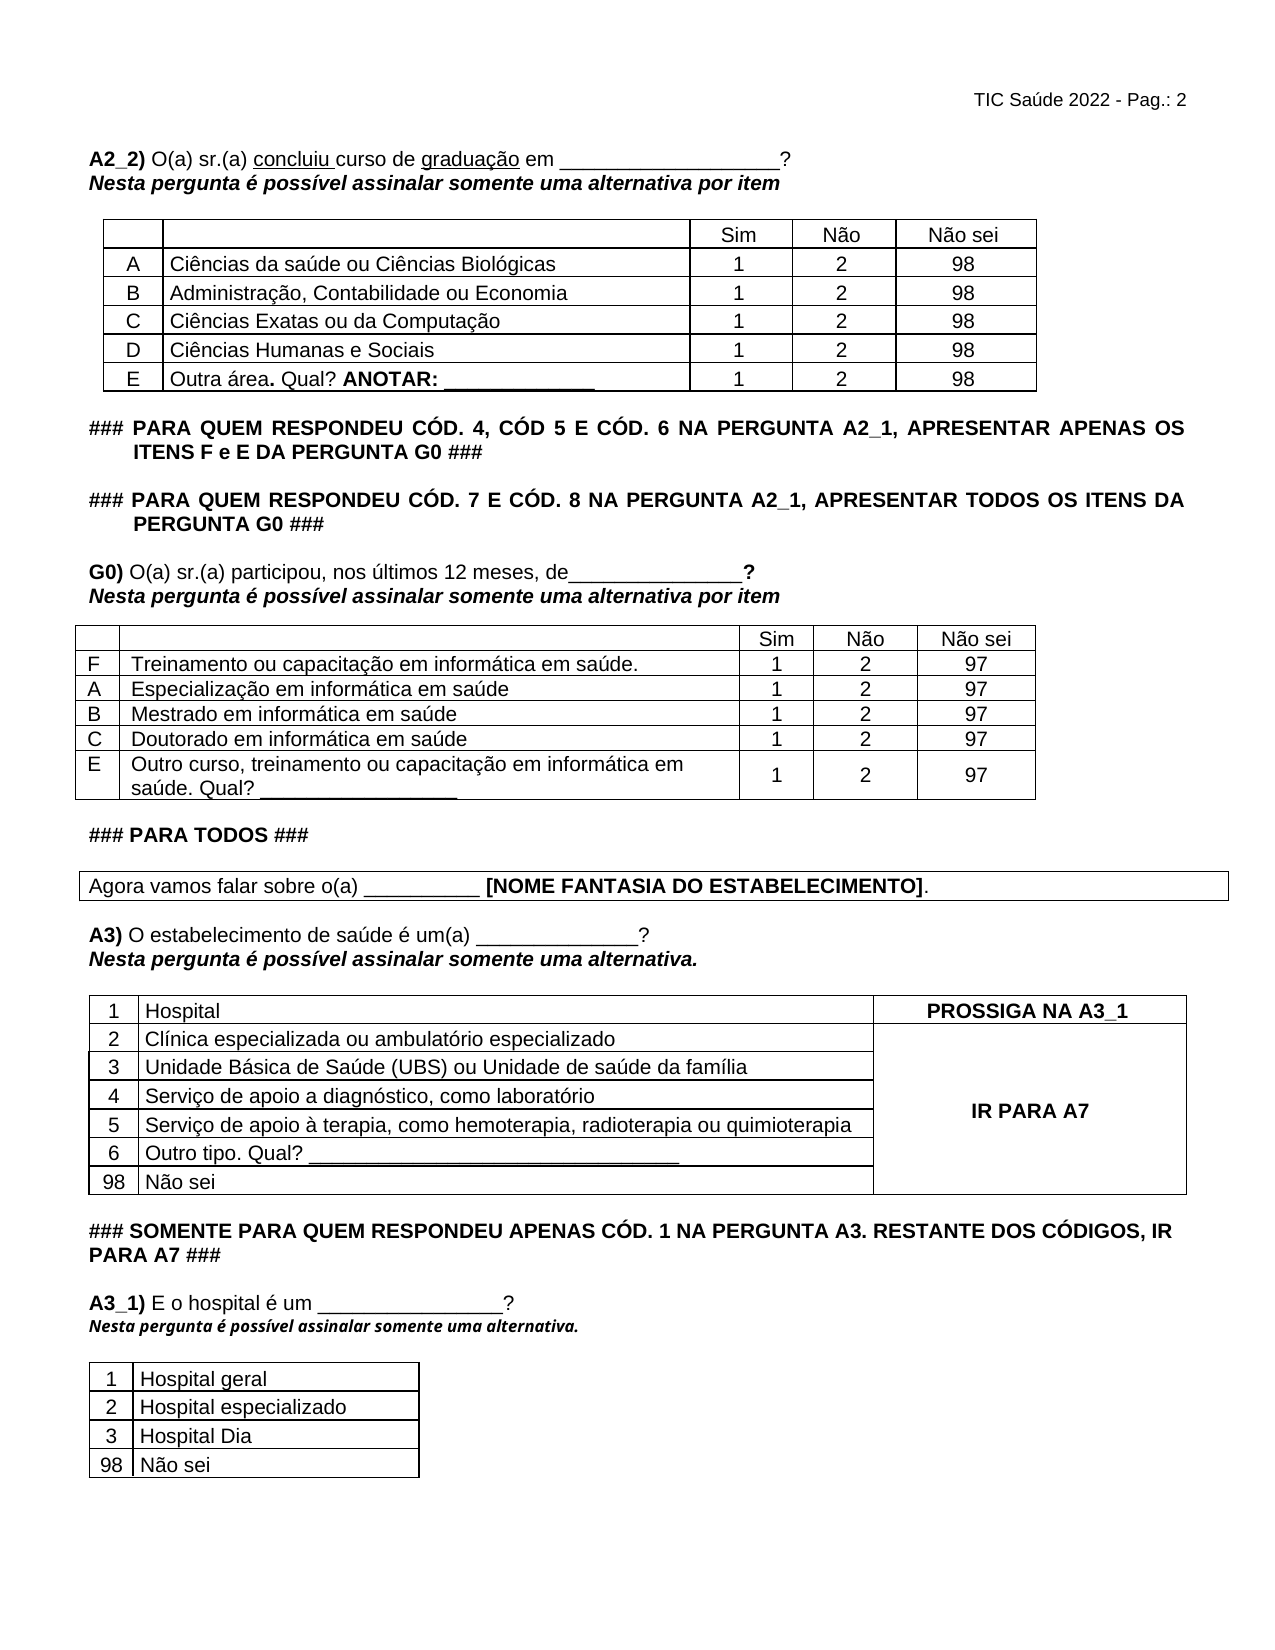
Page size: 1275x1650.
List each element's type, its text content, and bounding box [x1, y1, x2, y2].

text A2_2) O(a) sr.(a) concluiu curso de graduação em ___________________? [89, 147, 1186, 171]
table_cell 1 [740, 651, 813, 675]
table_cell Não sei [139, 1167, 873, 1194]
table_cell Outra área. Qual? ANOTAR: _____________ [164, 363, 689, 390]
table_header Não sei [918, 626, 1035, 650]
table_cell 1 [740, 676, 813, 700]
table_cell Ciências Humanas e Sociais [164, 335, 689, 362]
table_cell 1 [691, 249, 792, 276]
text Nesta pergunta é possível assinalar somente uma alternativa por item [89, 584, 1186, 608]
table_cell Mestrado em informática em saúde [120, 701, 739, 725]
table_cell B [76, 701, 119, 725]
table_cell 98 [897, 277, 1036, 304]
text Nesta pergunta é possível assinalar somente uma alternativa por item [89, 171, 1186, 194]
table_cell A [104, 249, 162, 276]
text ### SOMENTE PARA QUEM RESPONDEU APENAS CÓD. 1 NA PERGUNTA A3. RESTANTE DOS CÓDIGOS, IR PARA A7 ### [89, 1219, 1186, 1267]
text Nesta pergunta é possível assinalar somente uma alternativa. [89, 1315, 1186, 1338]
table_cell B [104, 277, 162, 304]
table_header PROSSIGA NA A3_1 [874, 996, 1186, 1023]
table_cell Clínica especializada ou ambulatório especializado [139, 1024, 873, 1051]
table_cell 2 [814, 726, 917, 750]
table_header [120, 626, 739, 650]
table_cell 98 [897, 306, 1036, 333]
table_cell 3 [90, 1052, 138, 1079]
table_cell 1 [691, 306, 792, 333]
table_cell Ciências da saúde ou Ciências Biológicas [164, 249, 689, 276]
text A3_1) E o hospital é um ________________? [89, 1291, 1186, 1315]
table_cell 98 [90, 1449, 132, 1476]
table_cell 98 [897, 363, 1036, 390]
table_cell IR PARA A7 [874, 1024, 1186, 1194]
table_cell Doutorado em informática em saúde [120, 726, 739, 750]
table_cell 1 [740, 726, 813, 750]
table_cell 97 [918, 701, 1035, 725]
table_cell 97 [918, 751, 1035, 799]
table_cell 1 [740, 701, 813, 725]
table_cell Não sei [134, 1449, 418, 1476]
text Agora vamos falar sobre o(a) __________ [NOME FANTASIA DO ESTABELECIMENTO]. [80, 872, 1228, 900]
table_cell 2 [793, 277, 895, 304]
table_cell 98 [90, 1167, 138, 1194]
table_header [76, 626, 119, 650]
table_header Não [814, 626, 917, 650]
table_cell Serviço de apoio a diagnóstico, como laboratório [139, 1081, 873, 1108]
table_cell C [104, 306, 162, 333]
text ### PARA QUEM RESPONDEU CÓD. 7 E CÓD. 8 NA PERGUNTA A2_1, APRESENTAR TODOS OS ITENS DA PERGUNTA G0 ### [89, 488, 1186, 536]
text G0) O(a) sr.(a) participou, nos últimos 12 meses, de_______________? [89, 560, 1186, 584]
table_cell Ciências Exatas ou da Computação [164, 306, 689, 333]
text ### PARA QUEM RESPONDEU CÓD. 4, CÓD 5 E CÓD. 6 NA PERGUNTA A2_1, APRESENTAR APENAS OS ITENS F e E DA PERGUNTA G0 ### [89, 416, 1186, 464]
table_cell Hospital Dia [134, 1421, 418, 1448]
table_cell 98 [897, 335, 1036, 362]
table_cell C [76, 726, 119, 750]
table_header Não sei [897, 220, 1036, 247]
table_cell D [104, 335, 162, 362]
table_cell 2 [793, 306, 895, 333]
text Nesta pergunta é possível assinalar somente uma alternativa. [89, 947, 1186, 971]
table_cell Treinamento ou capacitação em informática em saúde. [120, 651, 739, 675]
table_header 1 [90, 996, 138, 1023]
text ### PARA TODOS ### [89, 823, 1186, 847]
table_cell 2 [793, 335, 895, 362]
table_cell 2 [814, 751, 917, 799]
table_cell A [76, 676, 119, 700]
table_cell 5 [90, 1110, 138, 1136]
table_cell Unidade Básica de Saúde (UBS) ou Unidade de saúde da família [139, 1052, 873, 1079]
table_cell 2 [814, 676, 917, 700]
table_cell Especialização em informática em saúde [120, 676, 739, 700]
table_cell 2 [90, 1392, 132, 1419]
table_header Hospital [139, 996, 873, 1023]
table_cell 1 [691, 277, 792, 304]
table_cell F [76, 651, 119, 675]
table_cell 3 [90, 1421, 132, 1448]
table_cell Outro curso, treinamento ou capacitação em informática em saúde. Qual? _________________ [120, 751, 739, 799]
table_header [104, 220, 162, 247]
table_cell Serviço de apoio à terapia, como hemoterapia, radioterapia ou quimioterapia [139, 1110, 873, 1136]
table_header Não [793, 220, 895, 247]
table_cell 2 [814, 701, 917, 725]
table_cell 1 [691, 363, 792, 390]
table_cell E [104, 363, 162, 390]
table_cell 4 [90, 1081, 138, 1108]
table_header Hospital geral [134, 1363, 418, 1390]
table_header [164, 220, 689, 247]
table_cell 2 [793, 249, 895, 276]
table_header Sim [691, 220, 792, 247]
table_header 1 [90, 1363, 132, 1390]
table_cell 97 [918, 651, 1035, 675]
table_cell 1 [740, 751, 813, 799]
table_cell 6 [90, 1138, 138, 1165]
table_cell Administração, Contabilidade ou Economia [164, 277, 689, 304]
table_cell 1 [691, 335, 792, 362]
table_cell 97 [918, 726, 1035, 750]
table_cell 98 [897, 249, 1036, 276]
table_cell 97 [918, 676, 1035, 700]
text A3) O estabelecimento de saúde é um(a) ______________? [89, 923, 1186, 947]
table_cell Hospital especializado [134, 1392, 418, 1419]
table_header Sim [740, 626, 813, 650]
table_cell 2 [793, 363, 895, 390]
table_cell E [76, 751, 119, 799]
table_cell 2 [814, 651, 917, 675]
table_cell 2 [90, 1024, 138, 1051]
table_cell Outro tipo. Qual? ________________________________ [139, 1138, 873, 1165]
